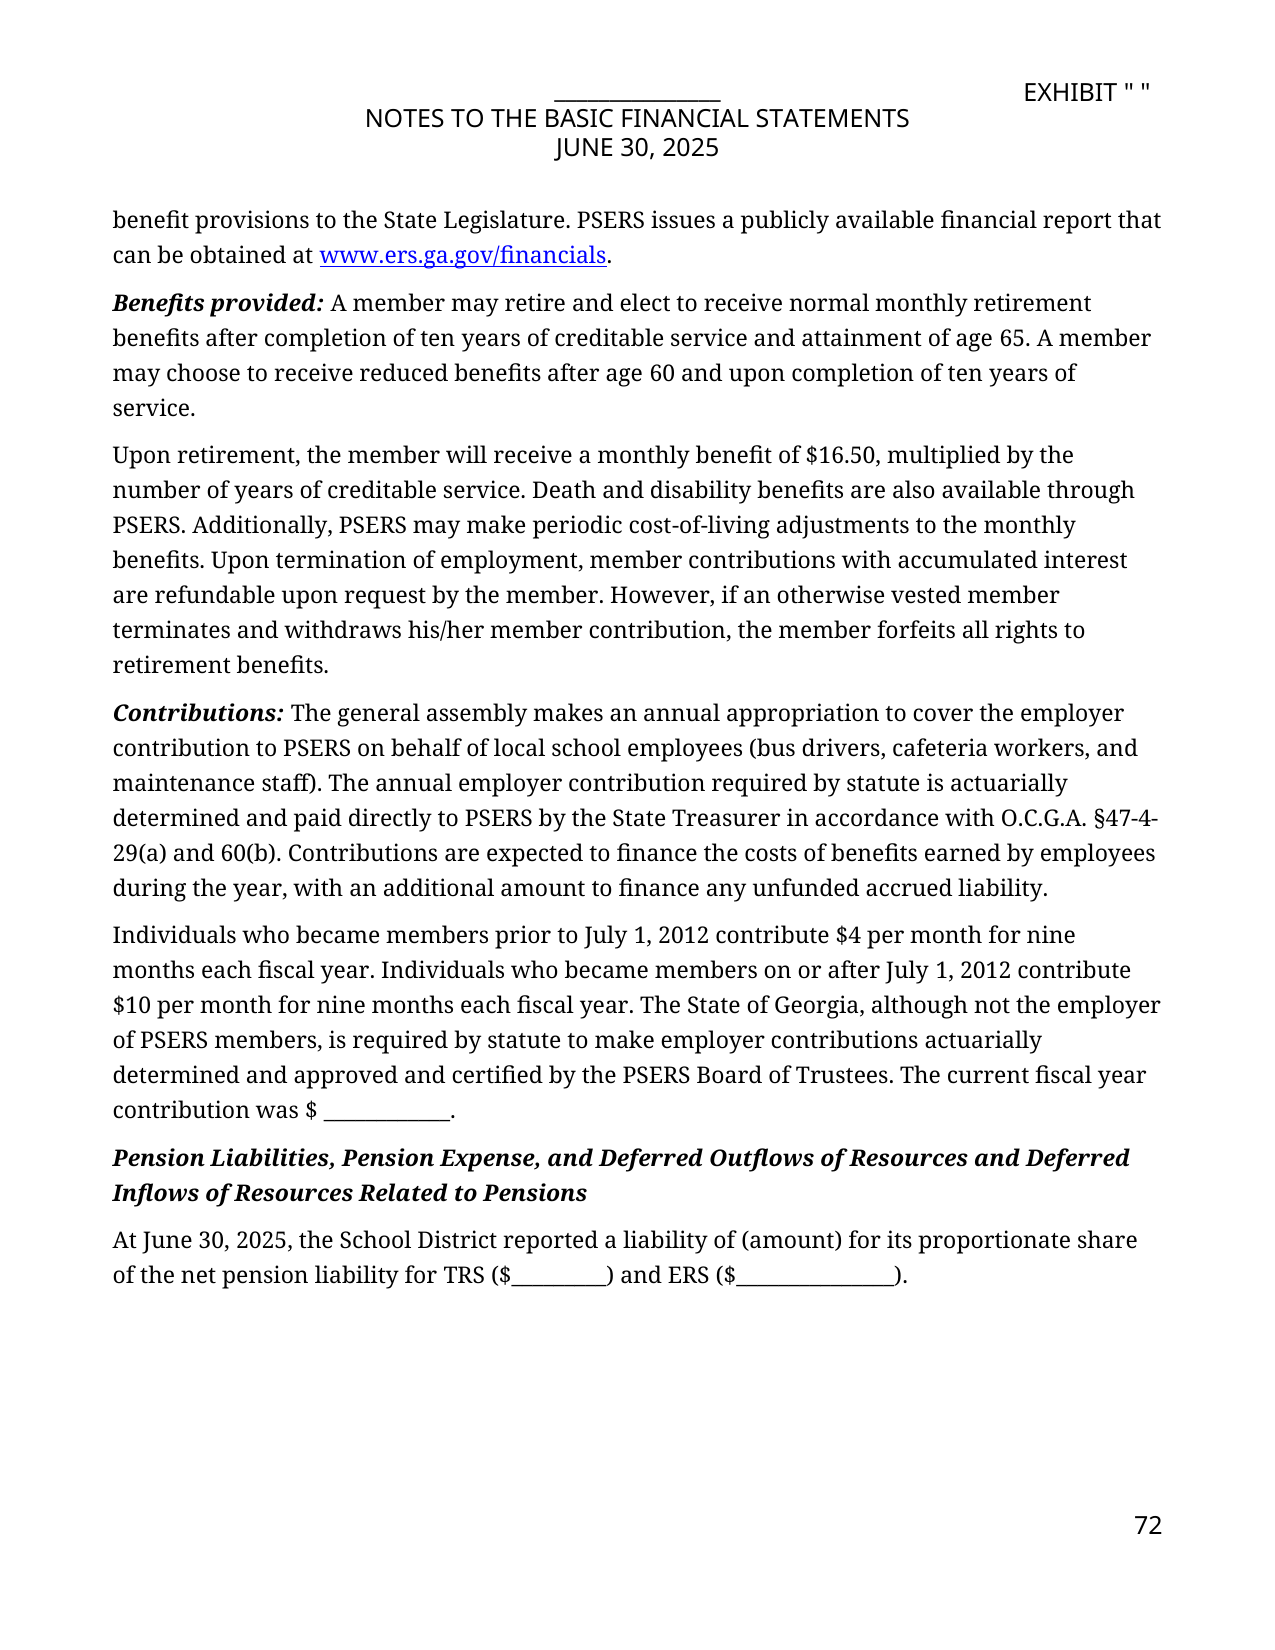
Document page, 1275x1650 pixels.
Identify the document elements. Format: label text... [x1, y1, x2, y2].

text At June 30, , the School District reported a liability of for its proportionate share of the net pension liability for . [112, 1224, 1162, 1290]
text Pension Liabilities, Pension Expense, and Deferred Outflows of Resources and Deferred Inflows of Resources Related to Pensions [112, 1142, 1162, 1208]
